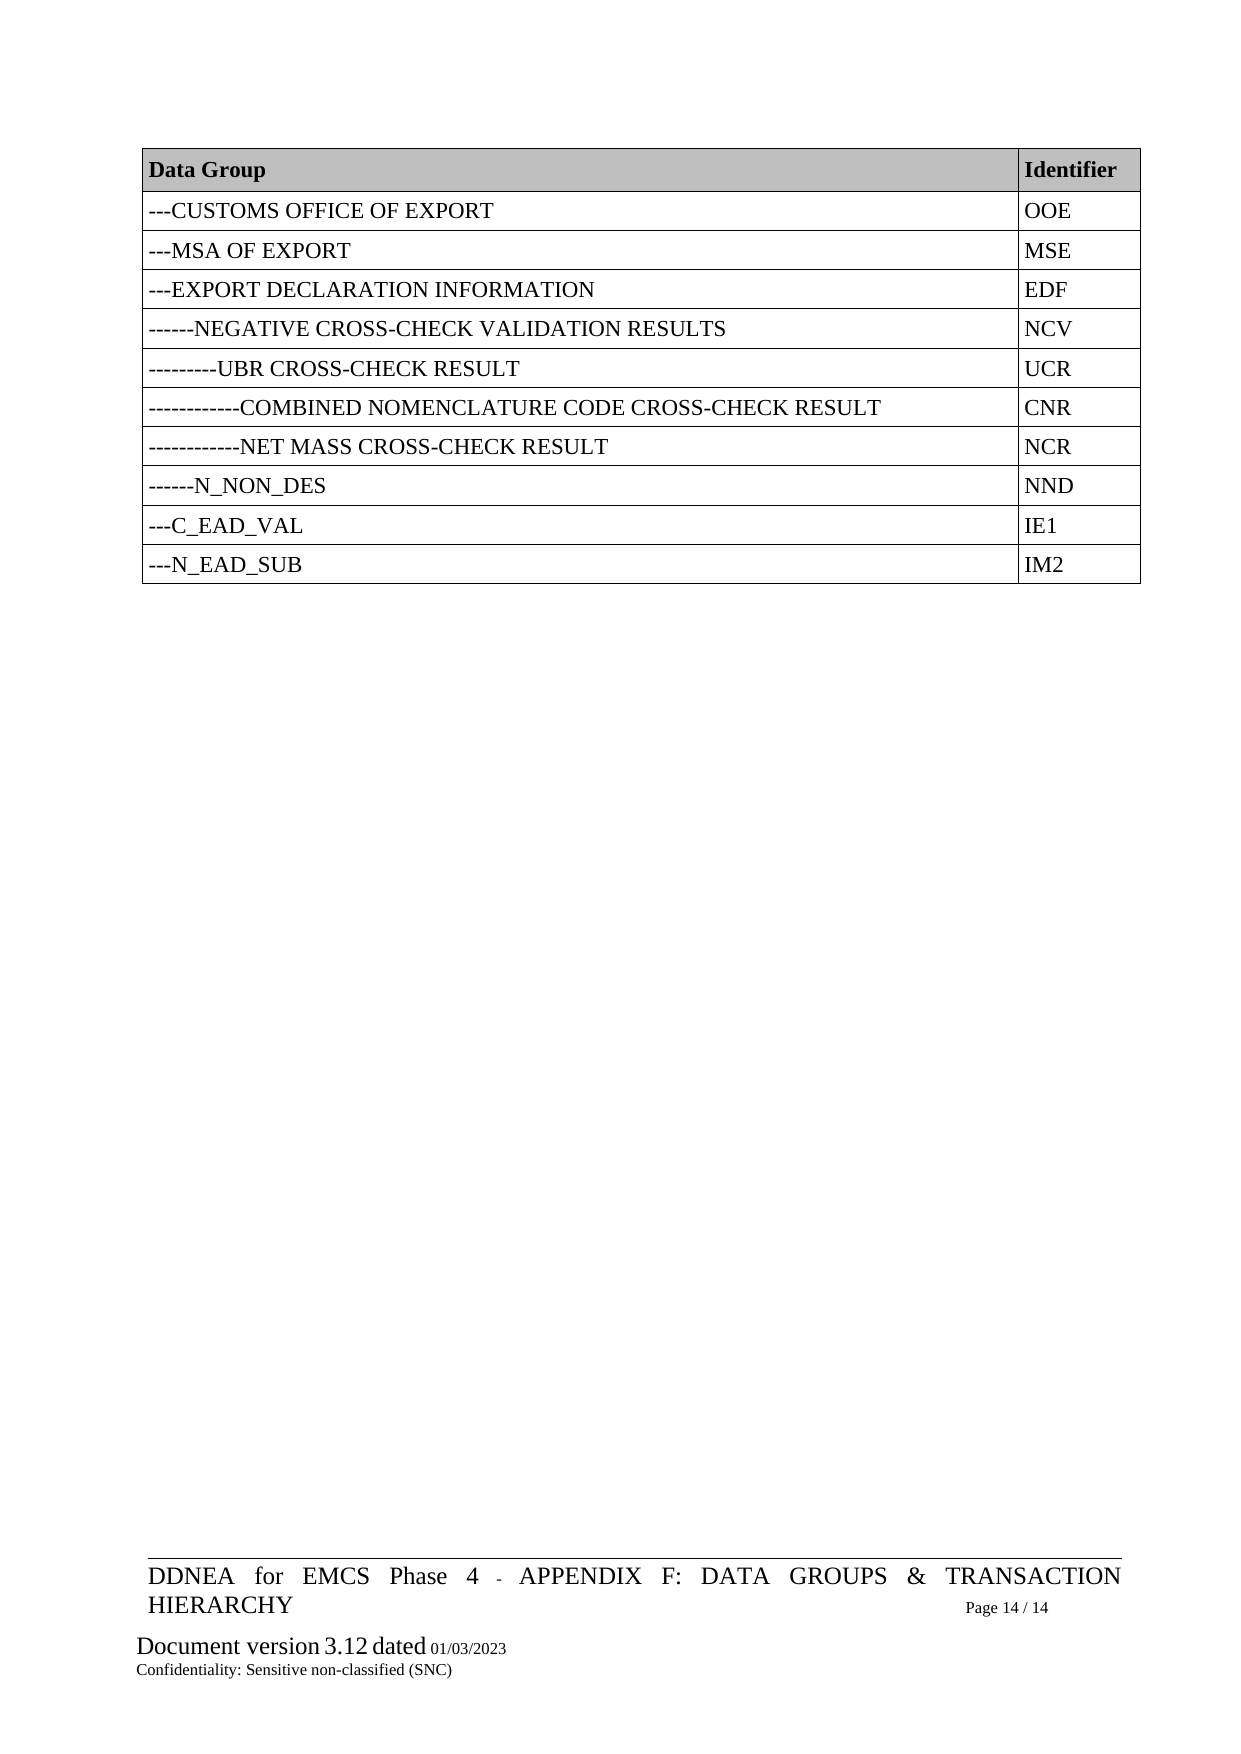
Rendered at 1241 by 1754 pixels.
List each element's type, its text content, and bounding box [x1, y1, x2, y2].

table_cell UCR [1019, 349, 1140, 387]
table_cell NCR [1019, 427, 1140, 465]
table_cell ---CUSTOMS OFFICE OF EXPORT [143, 192, 1018, 230]
table_cell MSE [1019, 231, 1140, 269]
table_cell EDF [1019, 270, 1140, 308]
table_cell ---EXPORT DECLARATION INFORMATION [143, 270, 1018, 308]
table_cell ------NEGATIVE CROSS-CHECK VALIDATION RESULTS [143, 309, 1018, 348]
table_cell ------------NET MASS CROSS-CHECK RESULT [143, 427, 1018, 465]
table_cell ---------UBR CROSS-CHECK RESULT [143, 349, 1018, 387]
table_cell IE1 [1019, 506, 1140, 544]
table_cell NCV [1019, 309, 1140, 348]
table_cell CNR [1019, 388, 1140, 426]
table_cell ---C_EAD_VAL [143, 506, 1018, 544]
table_cell OOE [1019, 192, 1140, 230]
table_cell ------------COMBINED NOMENCLATURE CODE CROSS-CHECK RESULT [143, 388, 1018, 426]
table_header Identifier [1019, 149, 1140, 191]
table_cell ---N_EAD_SUB [143, 545, 1018, 583]
table_cell ---MSA OF EXPORT [143, 231, 1018, 269]
table_cell IM2 [1019, 545, 1140, 583]
table_cell ------N_NON_DES [143, 466, 1018, 505]
table_header Data Group [143, 149, 1018, 191]
table_cell NND [1019, 466, 1140, 505]
